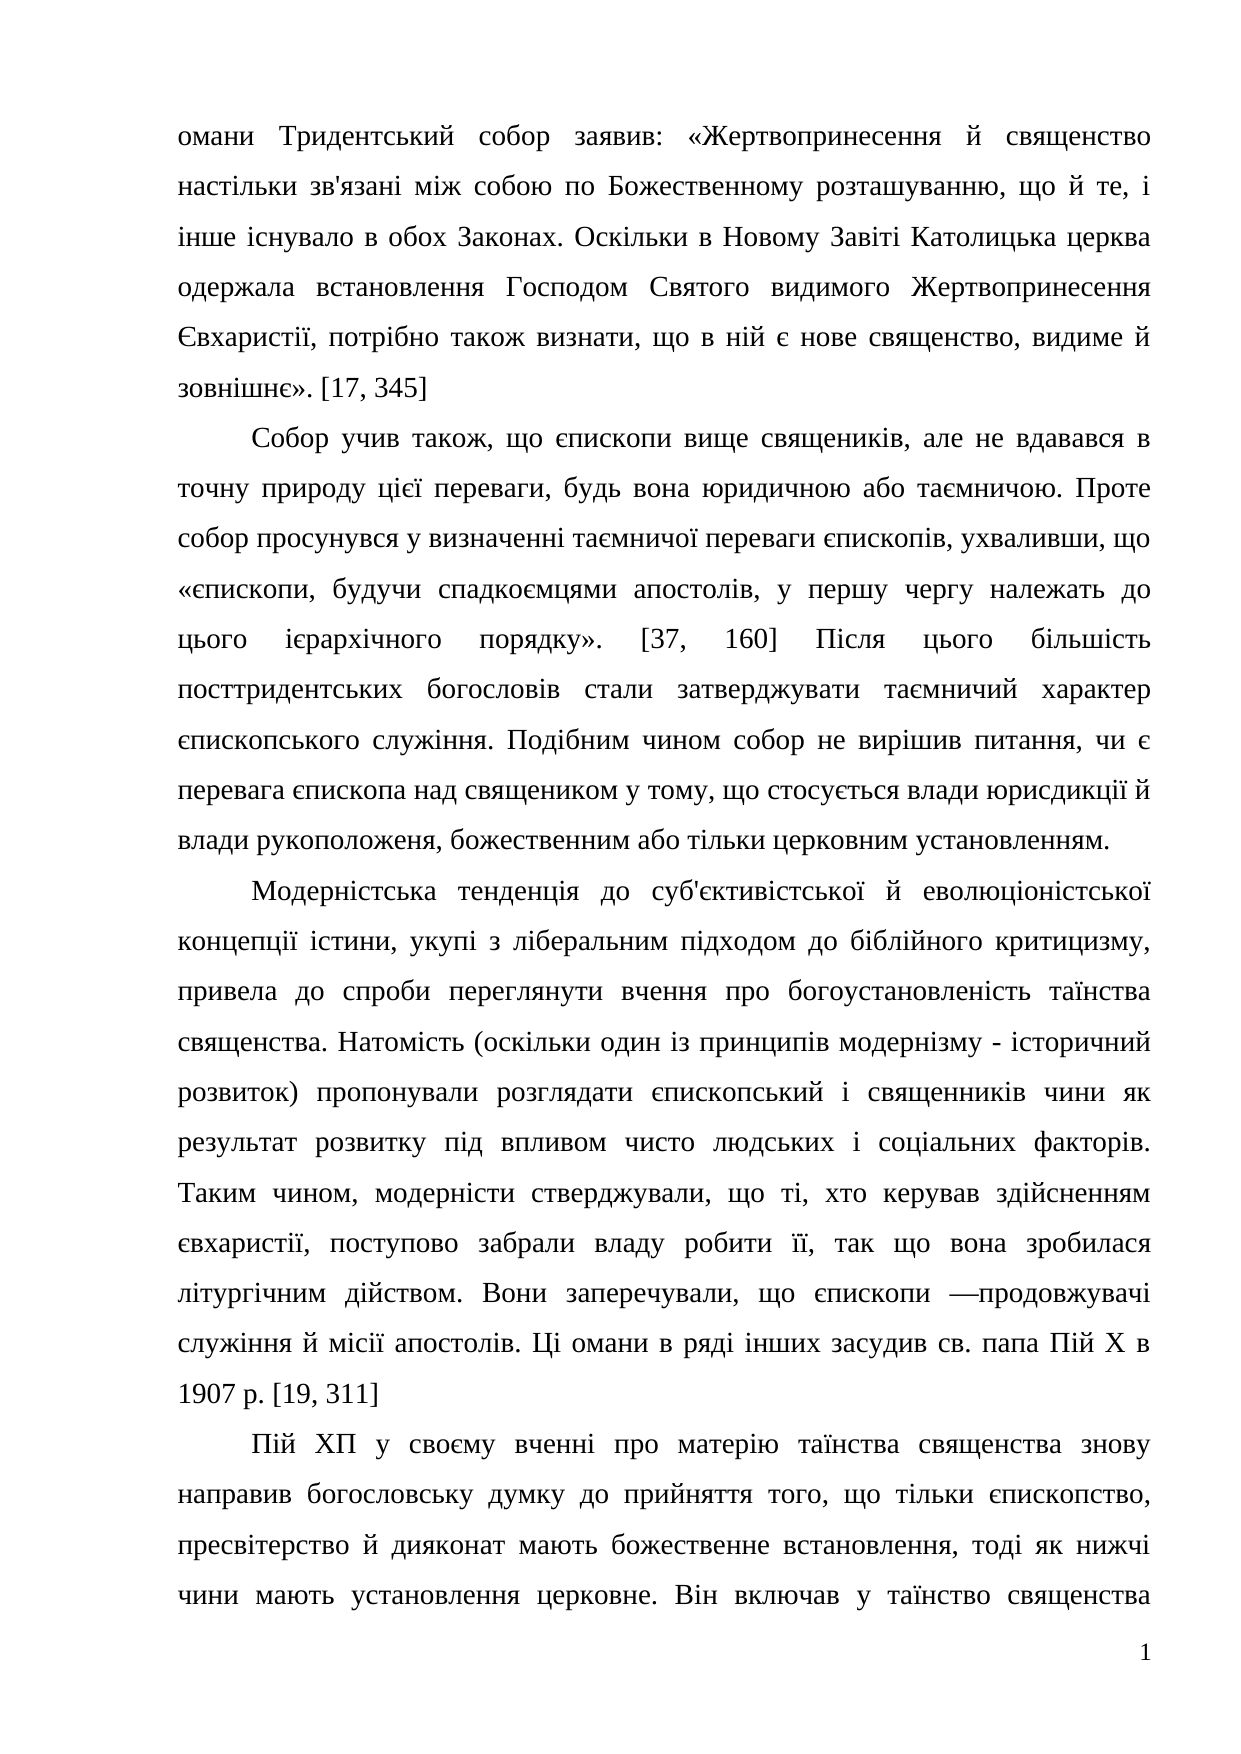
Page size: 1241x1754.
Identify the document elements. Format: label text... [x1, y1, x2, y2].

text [177, 1426, 1152, 1611]
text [177, 118, 1152, 403]
text Собор учив також, що єпископи вище священиків, але не вдавався в точну природу цієї переваги, будь вона юридичною або таємничою. Проте собор просунувся у визначенні таємничої переваги єпископів, ухваливши, що «єпископи, будучи спадкоємцями апостолів, у першу чергу належать до цього ієрархічного порядку». [37, 160] Після цього більшість посттридентських богословів стали затверджувати таємничий характер єпископського служіння. Подібним чином собор не вирішив питання, чи є перевага єпископа над священиком у тому, що стосується влади юрисдикції й влади рукоположеня, божественним або тільки церковним установленням. [177, 420, 1152, 856]
text Модерністська тенденція до суб'єктивістської й еволюціоністської концепції істини, укупі з ліберальним підходом до біблійного критицизму, привела до спроби переглянути вчення про богоустановленість таїнства священства. Натомість (оскільки один із принципів модернізму - історичний розвиток) пропонували розглядати єпископський і священників чини як результат розвитку під впливом чисто людських і соціальних факторів. Таким чином, модерністи стверджували, що ті, хто керував здійсненням євхаристії, поступово забрали владу робити її, так що вона зробилася літургічним дійством. Вони заперечували, що єпископи —продовжувачі служіння й місії апостолів. Ці омани в ряді інших засудив св. папа Пій X в 1907 р. [19, 311] [177, 873, 1152, 1409]
